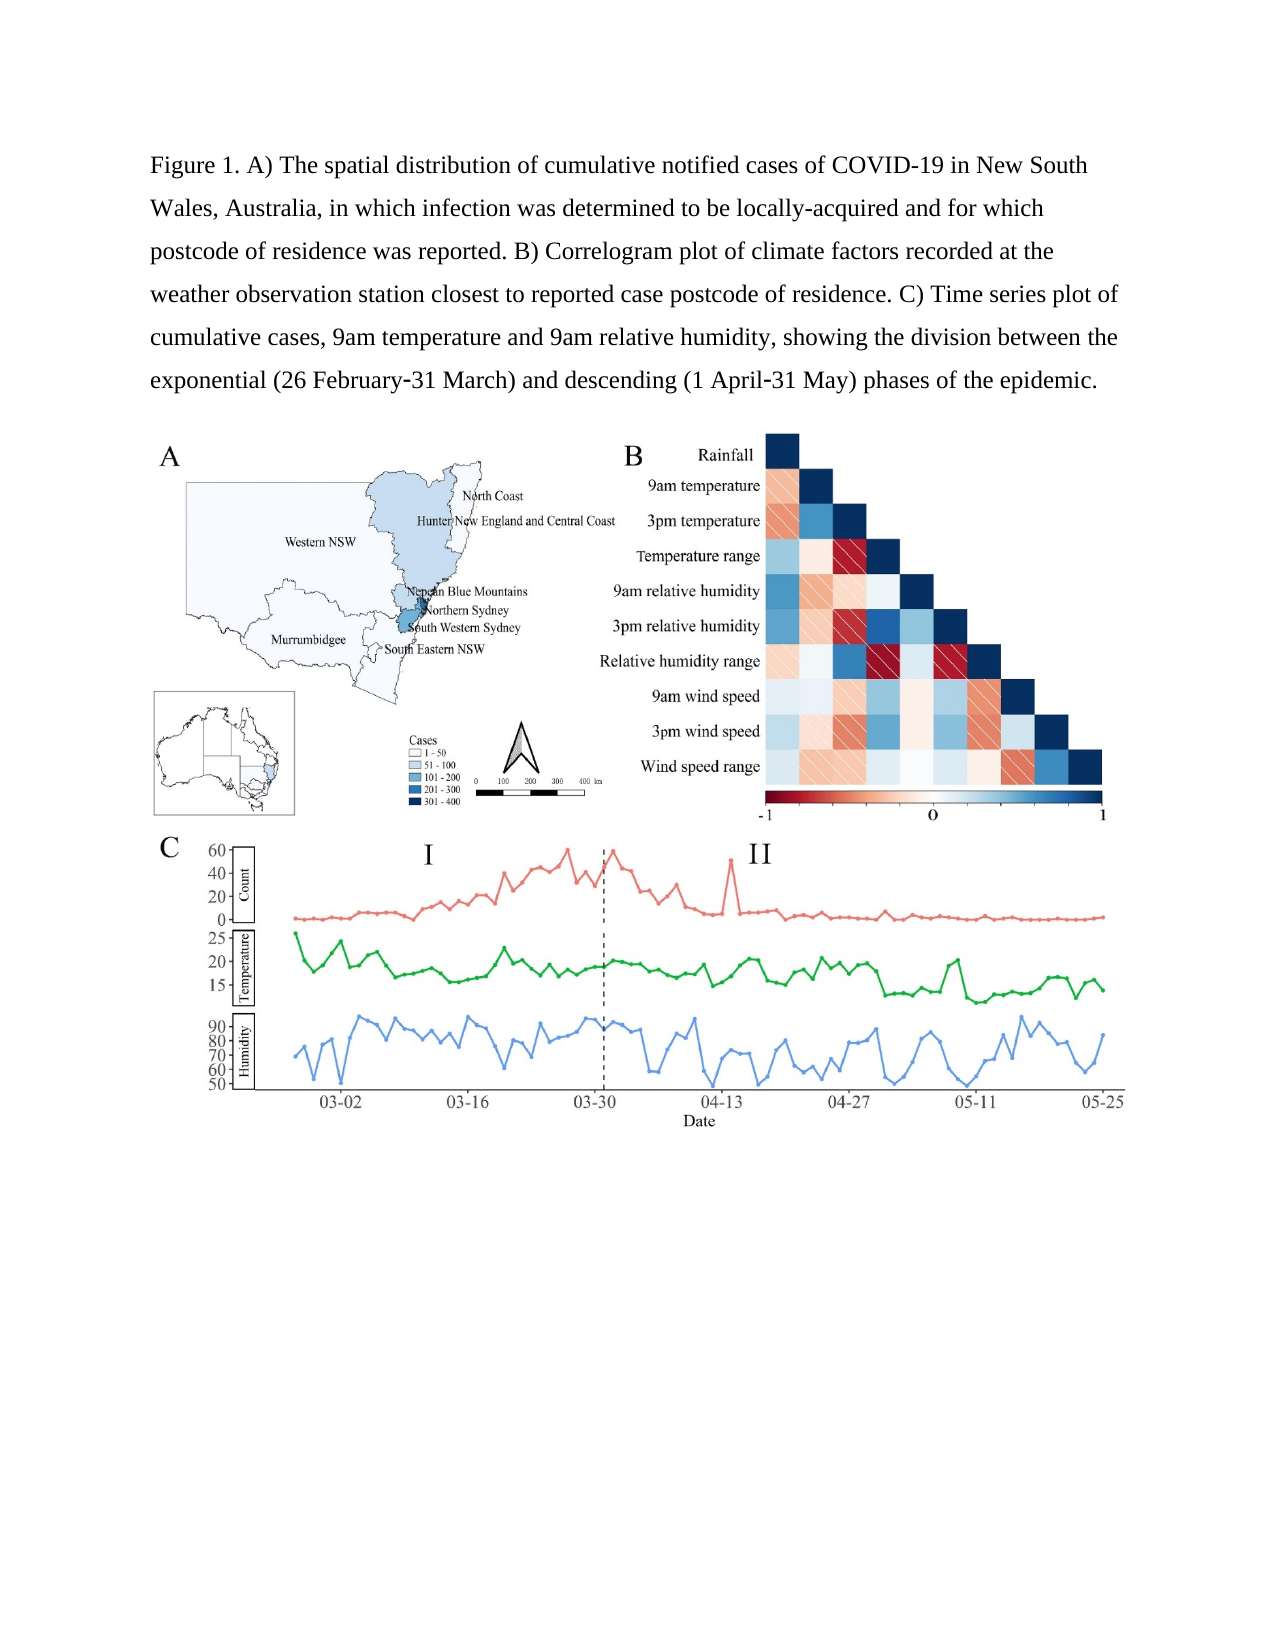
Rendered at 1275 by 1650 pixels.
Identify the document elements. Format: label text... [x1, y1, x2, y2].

picture [150, 429, 1125, 1134]
text Figure 1. A) The spatial distribution of cumulative notified cases of COVID-19 in New South Wales, Australia, in which infection was determined to be locally-acquired and for which postcode of residence was reported. B) Correlogram plot of climate factors recorded at the weather observation station closest to reported case postcode of residence. C) Time series plot of cumulative cases, 9am temperature and 9am relative humidity, showing the division between the exponential (26 February31 March) and descending (1 April31 May) phases of the epidemic. [150, 150, 1125, 394]
